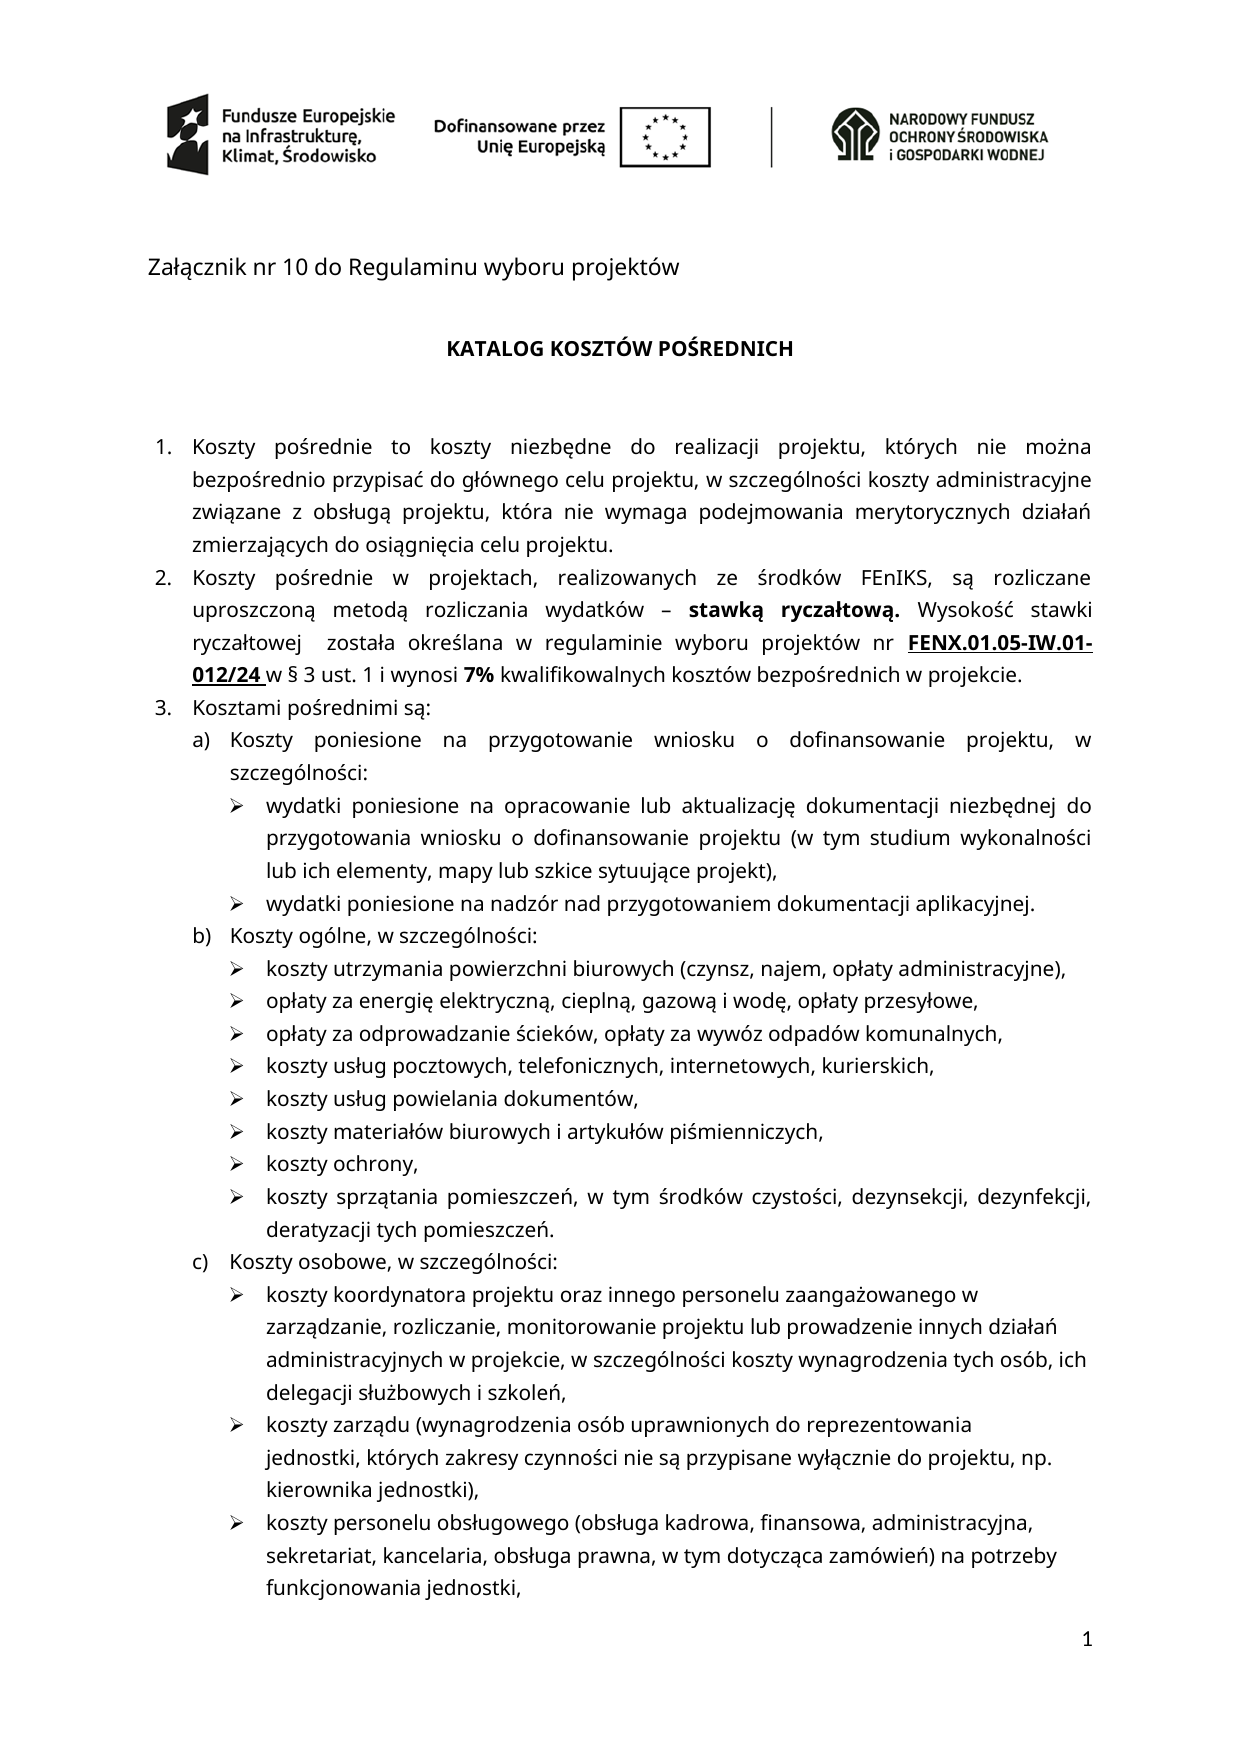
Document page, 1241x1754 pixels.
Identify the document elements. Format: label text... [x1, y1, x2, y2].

list Kosztami pośrednimi są: [154, 693, 1093, 721]
list wydatki poniesione na nadzór nad przygotowaniem dokumentacji aplikacyjnej. [228, 889, 1093, 917]
list Koszty pośrednie to koszty niezbędne do realizacji projektu, których nie można bezpośrednio przypisać do głównego celu projektu, w szczególności koszty administracyjne związane z obsługą projektu, która nie wymaga podejmowania merytorycznych działań zmierzających do osiągnięcia celu projektu. [155, 432, 1093, 558]
subtitle Załącznik nr 10 do Regulaminu wyboru projektów [148, 251, 1093, 282]
list Koszty ogólne, w szczególności: [192, 921, 1093, 950]
list koszty usług pocztowych, telefonicznych, internetowych, kurierskich, [228, 1052, 1093, 1080]
list jednostki, których zakresy czynności nie są przypisane wyłącznie do projektu, np. kierownika jednostki), [266, 1443, 1093, 1504]
list koszty usług powielania dokumentów, [228, 1084, 1093, 1113]
list wydatki poniesione na opracowanie lub aktualizację dokumentacji niezbędnej do przygotowania wniosku o dofinansowanie projektu (w tym studium wykonalności lub ich elementy, mapy lub szkice sytuujące projekt), [228, 791, 1093, 884]
list koszty koordynatora projektu oraz innego personelu zaangażowanego w zarządzanie, rozliczanie, monitorowanie projektu lub prowadzenie innych działań administracyjnych w projekcie, w szczególności koszty wynagrodzenia tych osób, ich delegacji służbowych i szkoleń, [228, 1280, 1093, 1406]
list Koszty pośrednie w projektach, realizowanych ze środków FEnIKS, są rozliczane uproszczoną metodą rozliczania wydatków – stawką ryczałtową. Wysokość stawki ryczałtowej została określana w regulaminie wyboru projektów nr FENX.01.05-IW.01-012/24 w § 3 ust. 1 i wynosi 7% kwalifikowalnych kosztów bezpośrednich w projekcie. [154, 563, 1093, 689]
picture [147, 73, 1092, 195]
list koszty sprzątania pomieszczeń, w tym środków czystości, dezynsekcji, dezynfekcji, deratyzacji tych pomieszczeń. [228, 1182, 1093, 1243]
list opłaty za energię elektryczną, cieplną, gazową i wodę, opłaty przesyłowe, [228, 986, 1093, 1015]
list Koszty poniesione na przygotowanie wniosku o dofinansowanie projektu, w szczególności: [192, 726, 1093, 787]
text KATALOG KOSZTÓW POŚREDNICH [148, 334, 1093, 362]
list koszty utrzymania powierzchni biurowych (czynsz, najem, opłaty administracyjne), [228, 954, 1093, 982]
list koszty materiałów biurowych i artykułów piśmienniczych, [228, 1117, 1093, 1145]
list opłaty za odprowadzanie ścieków, opłaty za wywóz odpadów komunalnych, [228, 1019, 1093, 1047]
list Koszty osobowe, w szczególności: [192, 1247, 1093, 1276]
list koszty zarządu (wynagrodzenia osób uprawnionych do reprezentowania [228, 1410, 1093, 1439]
list koszty personelu obsługowego (obsługa kadrowa, finansowa, administracyjna, sekretariat, kancelaria, obsługa prawna, w tym dotycząca zamówień) na potrzeby funkcjonowania jednostki, [228, 1508, 1093, 1602]
list koszty ochrony, [228, 1149, 1093, 1178]
